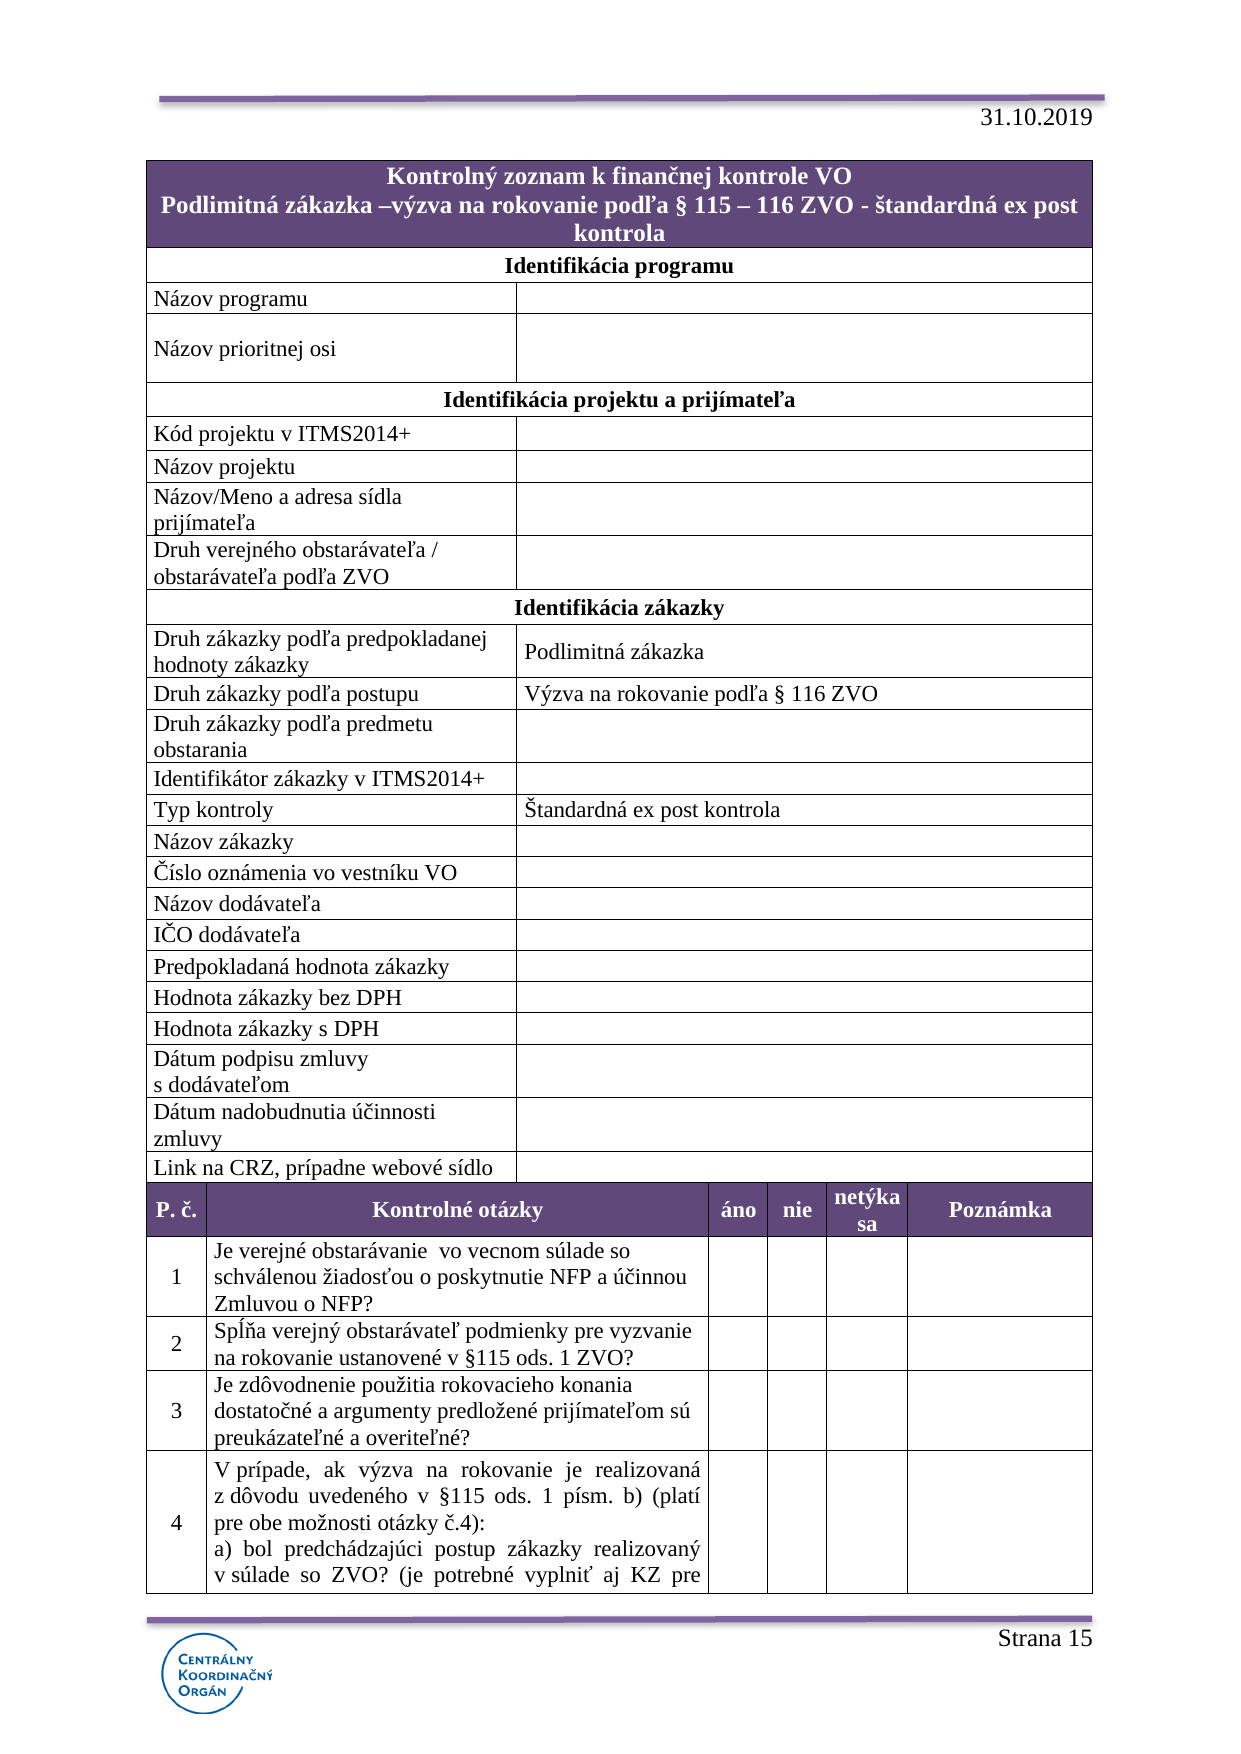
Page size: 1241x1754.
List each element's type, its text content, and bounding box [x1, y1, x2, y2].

table_cell [517, 857, 1092, 887]
table_cell [517, 1152, 1092, 1182]
table_cell Názov zákazky [147, 826, 516, 856]
table_cell [517, 314, 1092, 382]
table_cell Názov prioritnej osi [147, 314, 516, 382]
table_cell [908, 1317, 1092, 1370]
table_cell [517, 1045, 1092, 1097]
table_cell 2 [147, 1317, 206, 1370]
table_cell Predpokladaná hodnota zákazky [147, 951, 516, 981]
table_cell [207, 1451, 708, 1593]
table_cell [517, 483, 1092, 535]
table_cell nie [768, 1183, 826, 1236]
table_cell [768, 1451, 826, 1593]
table_cell netýka sa [827, 1183, 907, 1236]
table_cell Kontrolné otázky [207, 1183, 708, 1236]
table_cell Druh verejného obstarávateľa / obstarávateľa podľa ZVO [147, 536, 516, 589]
table_cell [827, 1237, 907, 1316]
table_cell [517, 920, 1092, 950]
table_cell áno [709, 1183, 767, 1236]
table_cell [827, 1451, 907, 1593]
table_cell [517, 283, 1092, 313]
table_cell Podlimitná zákazka [517, 625, 1092, 677]
table_cell Dátum podpisu zmluvy s dodávateľom [147, 1045, 516, 1097]
table_cell [517, 951, 1092, 981]
table_cell [517, 826, 1092, 856]
table_cell Identifikácia zákazky [147, 590, 1092, 623]
table_cell Kód projektu v ITMS2014+ [147, 417, 516, 450]
table_cell [709, 1371, 767, 1450]
table_cell Názov projektu [147, 451, 516, 482]
table_cell [517, 536, 1092, 589]
table_cell [827, 1371, 907, 1450]
table_cell Výzva na rokovanie podľa § 116 ZVO [517, 678, 1092, 708]
table_cell Spĺňa verejný obstarávateľ podmienky pre vyzvanie na rokovanie ustanovené v §115 ods. 1 ZVO? [207, 1317, 708, 1370]
table_cell 3 [147, 1371, 206, 1450]
table_cell [517, 1098, 1092, 1151]
table_cell [709, 1237, 767, 1316]
table_cell Dátum nadobudnutia účinnosti zmluvy [147, 1098, 516, 1151]
table_cell Hodnota zákazky bez DPH [147, 982, 516, 1012]
table_cell 4 [147, 1451, 206, 1593]
table_cell [768, 1237, 826, 1316]
table_cell [517, 1013, 1092, 1043]
table_cell P. č. [147, 1183, 206, 1236]
table_cell [908, 1451, 1092, 1593]
table_cell [709, 1451, 767, 1593]
table_cell 1 [147, 1237, 206, 1316]
table_cell Je zdôvodnenie použitia rokovacieho konania dostatočné a argumenty predložené prijímateľom sú preukázateľné a overiteľné? [207, 1371, 708, 1450]
table_cell Druh zákazky podľa postupu [147, 678, 516, 708]
table_cell Hodnota zákazky s DPH [147, 1013, 516, 1043]
table_cell Poznámka [908, 1183, 1092, 1236]
table_cell [827, 1317, 907, 1370]
table_cell Je verejné obstarávanie vo vecnom súlade so schválenou žiadosťou o poskytnutie NFP a účinnou Zmluvou o NFP? [207, 1237, 708, 1316]
table_cell [709, 1317, 767, 1370]
table_cell [517, 888, 1092, 918]
table_cell Štandardná ex post kontrola [517, 795, 1092, 825]
table_cell [517, 417, 1092, 450]
picture [159, 1631, 272, 1713]
table_cell Identifikácia projektu a prijímateľa [147, 383, 1092, 416]
table_cell Názov dodávateľa [147, 888, 516, 918]
table_cell Druh zákazky podľa predmetu obstarania [147, 710, 516, 762]
table_cell [908, 1371, 1092, 1450]
table_cell [908, 1237, 1092, 1316]
table_cell [517, 710, 1092, 762]
table_cell [768, 1317, 826, 1370]
table_cell [768, 1371, 826, 1450]
table_cell Názov programu [147, 283, 516, 313]
table_cell Identifikátor zákazky v ITMS2014+ [147, 763, 516, 793]
table_cell [517, 982, 1092, 1012]
table_cell Druh zákazky podľa predpokladanej hodnoty zákazky [147, 625, 516, 677]
table_cell Číslo oznámenia vo vestníku VO [147, 857, 516, 887]
table_cell Identifikácia programu [147, 248, 1092, 282]
table_header Kontrolný zoznam k finančnej kontrole VO Podlimitná zákazka –výzva na rokovanie podľa § 115 – 116 ZVO - štandardná ex post kontrola [147, 161, 1092, 247]
table_cell [517, 763, 1092, 793]
table_cell [517, 451, 1092, 482]
table_cell Link na CRZ, prípadne webové sídlo [147, 1152, 516, 1182]
table_cell Názov/Meno a adresa sídla prijímateľa [147, 483, 516, 535]
table_cell Typ kontroly [147, 795, 516, 825]
table_cell IČO dodávateľa [147, 920, 516, 950]
